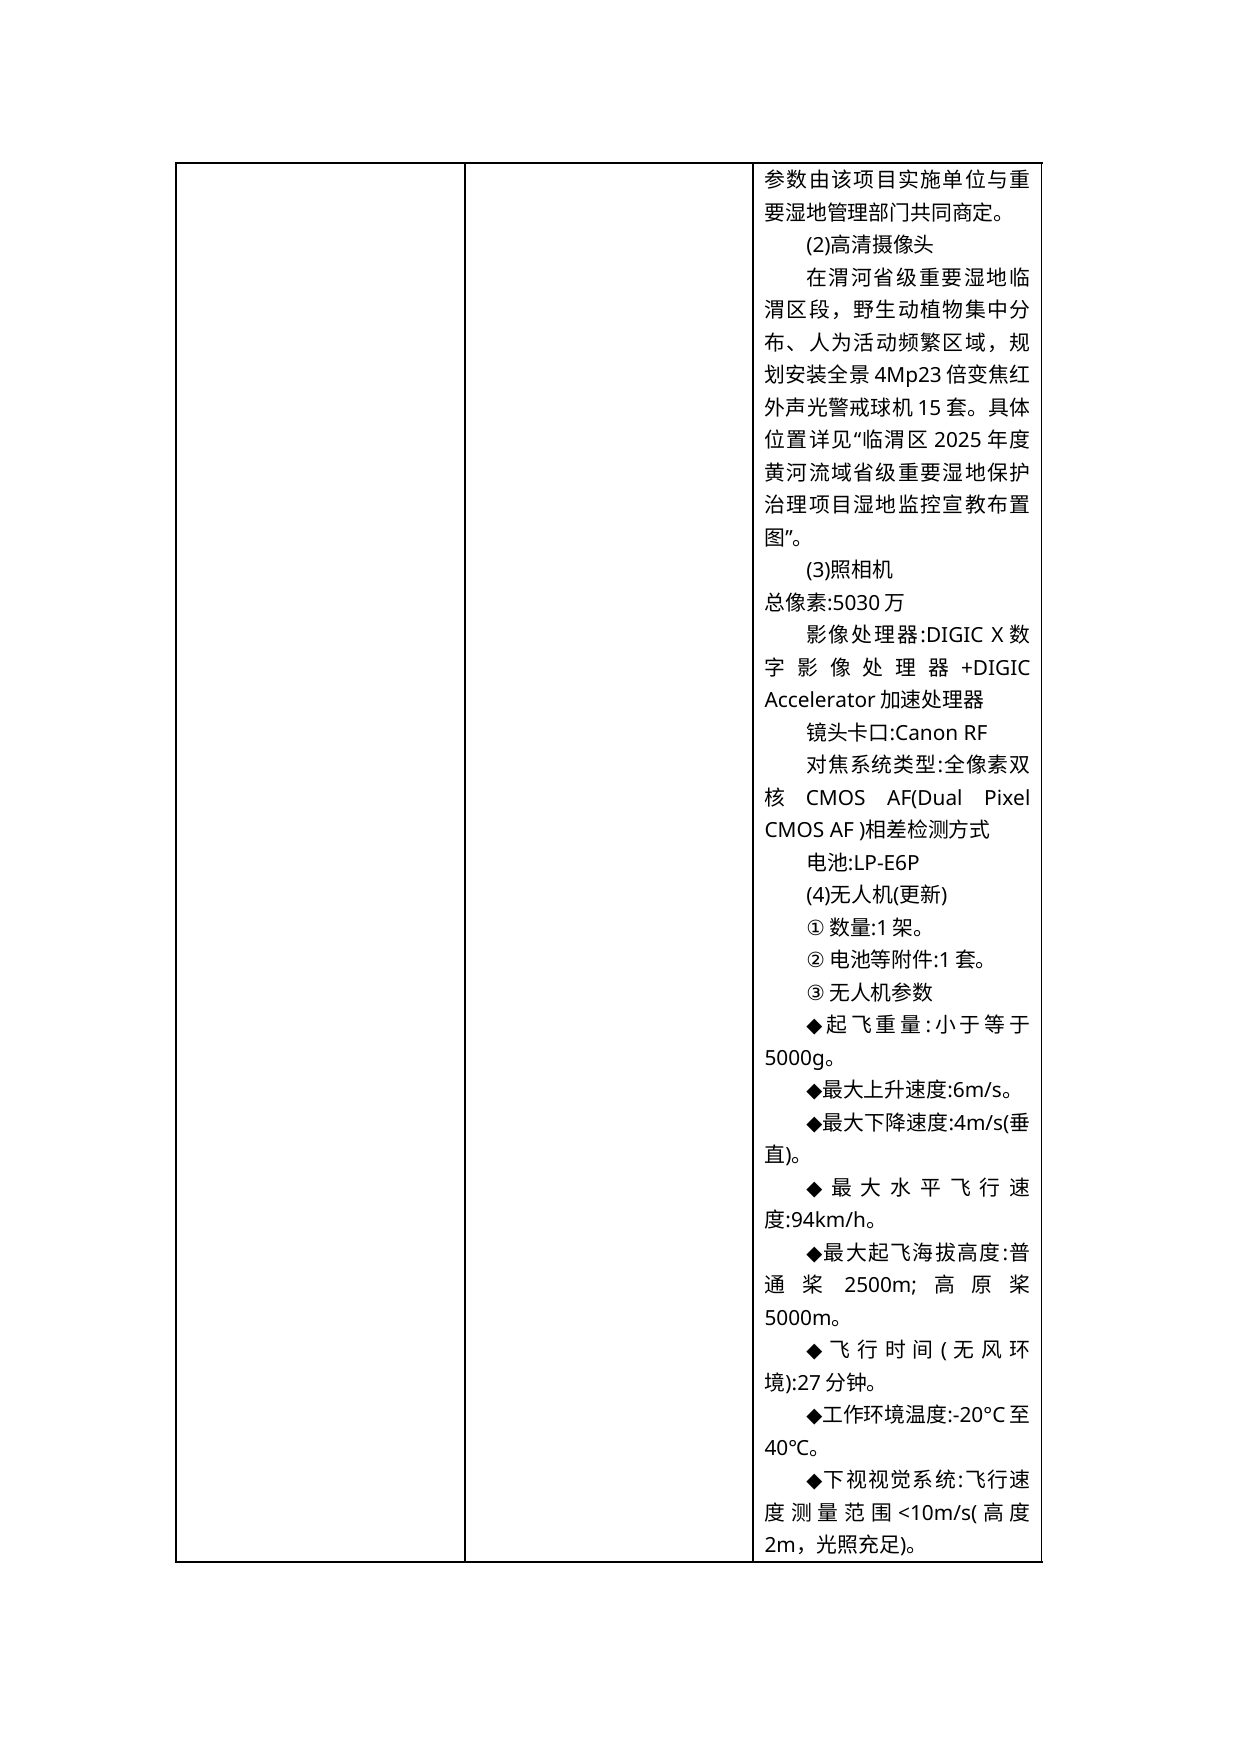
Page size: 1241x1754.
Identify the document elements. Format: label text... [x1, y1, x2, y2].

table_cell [754, 164, 1041, 1561]
table_cell [466, 164, 752, 1561]
table_cell 1 [177, 164, 464, 1561]
